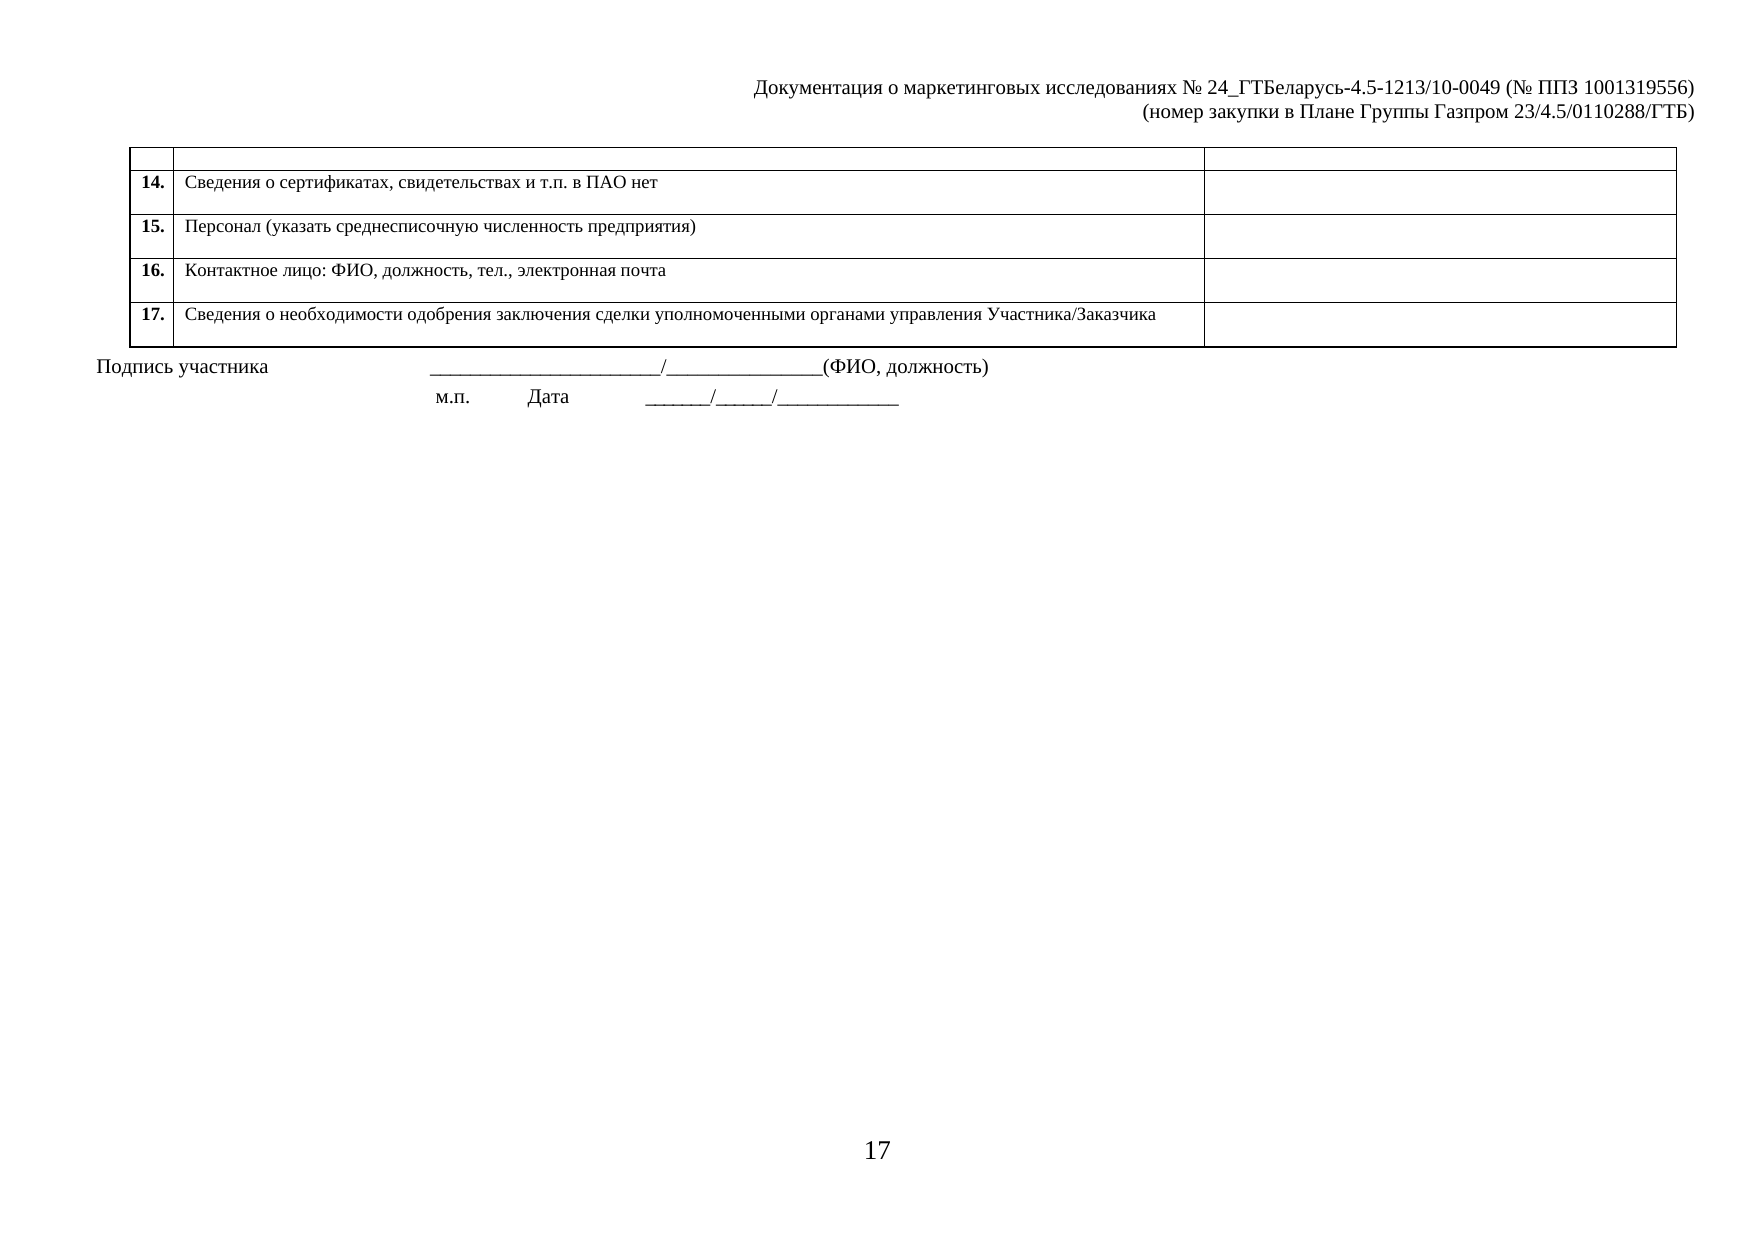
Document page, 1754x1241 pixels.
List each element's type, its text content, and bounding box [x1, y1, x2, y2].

table_cell [131, 215, 173, 258]
table_cell Сведения о необходимости одобрения заключения сделки уполномоченными органами управления Участника/Заказчика [174, 303, 1204, 346]
table_cell [1205, 215, 1676, 258]
table_cell [1205, 259, 1676, 302]
table_cell [131, 303, 173, 346]
table_cell Персонал (указать среднесписочную численность предприятия) [174, 215, 1204, 258]
table_cell [1205, 148, 1676, 170]
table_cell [174, 148, 1204, 170]
table_cell [1205, 303, 1676, 346]
text Подпись участника /_______________(ФИО, должность) [96, 354, 1695, 378]
table_cell Сведения о сертификатах, свидетельствах и т.п. в ПАО нет [174, 171, 1204, 214]
table_cell [131, 259, 173, 302]
table_cell [131, 171, 173, 214]
table_cell [1205, 171, 1676, 214]
table_cell Контактное лицо: ФИО, должность, тел., электронная почта [174, 259, 1204, 302]
table_cell [131, 148, 173, 170]
text м.п. Дата / / [326, 384, 1695, 408]
